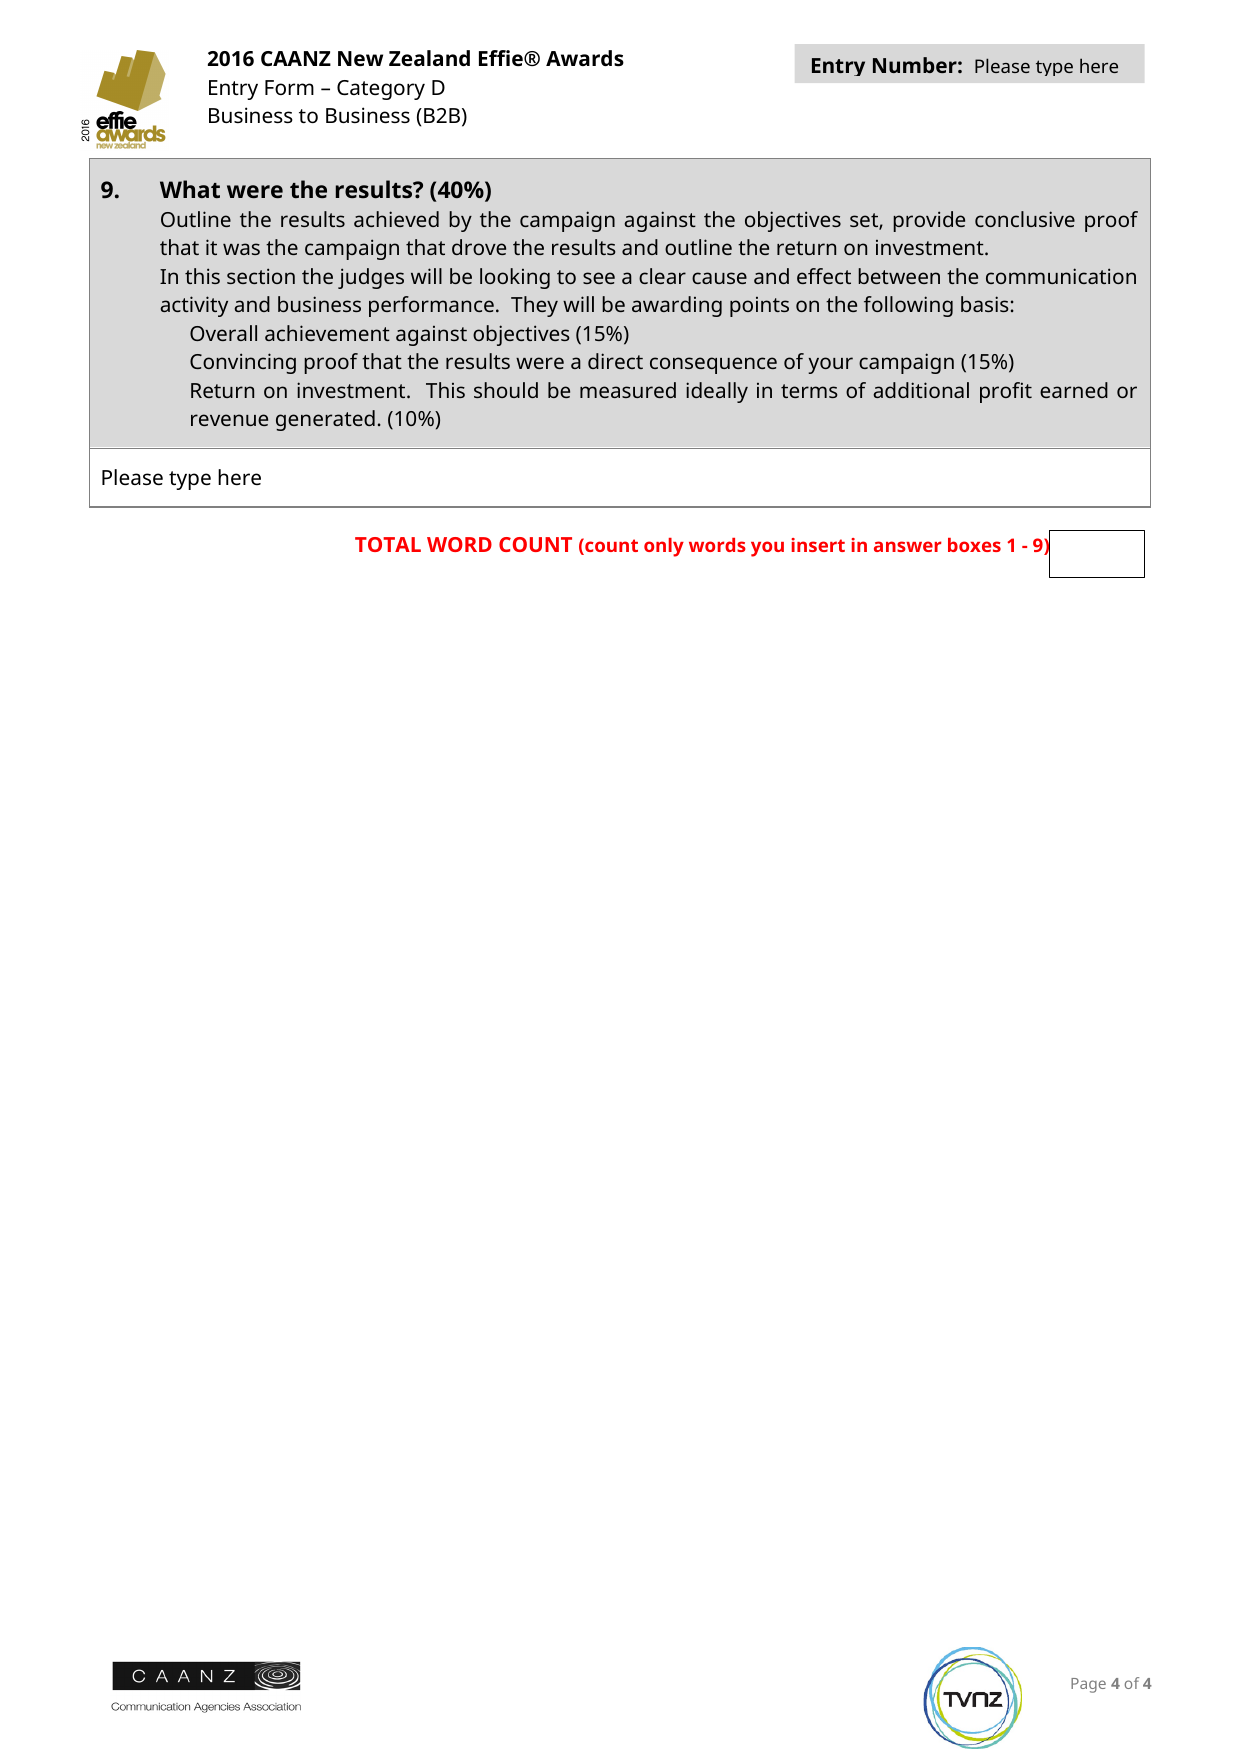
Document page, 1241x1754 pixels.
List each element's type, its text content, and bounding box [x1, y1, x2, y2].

table_header 9. What were the results? (40%) Outline the results achieved by the campaign against the objectives set, provide conclusive proof that it was the campaign that drove the results and outline the return on investment. In this section the judges will be looking to see a clear cause and effect between the communication activity and business performance. They will be awarding points on the following basis: Overall achievement against objectives (15%) Convincing proof that the results were a direct consequence of your campaign (15%) Return on investment. This should be measured ideally in terms of additional profit earned or revenue generated. (10%) [90, 159, 1150, 447]
table_cell Please type here [90, 449, 1150, 506]
picture [109, 1660, 301, 1713]
picture [923, 1647, 1022, 1749]
picture [80, 50, 169, 151]
text TOTAL WORD COUNT (count only words you insert in answer boxes 1 - 9): [89, 530, 1049, 559]
